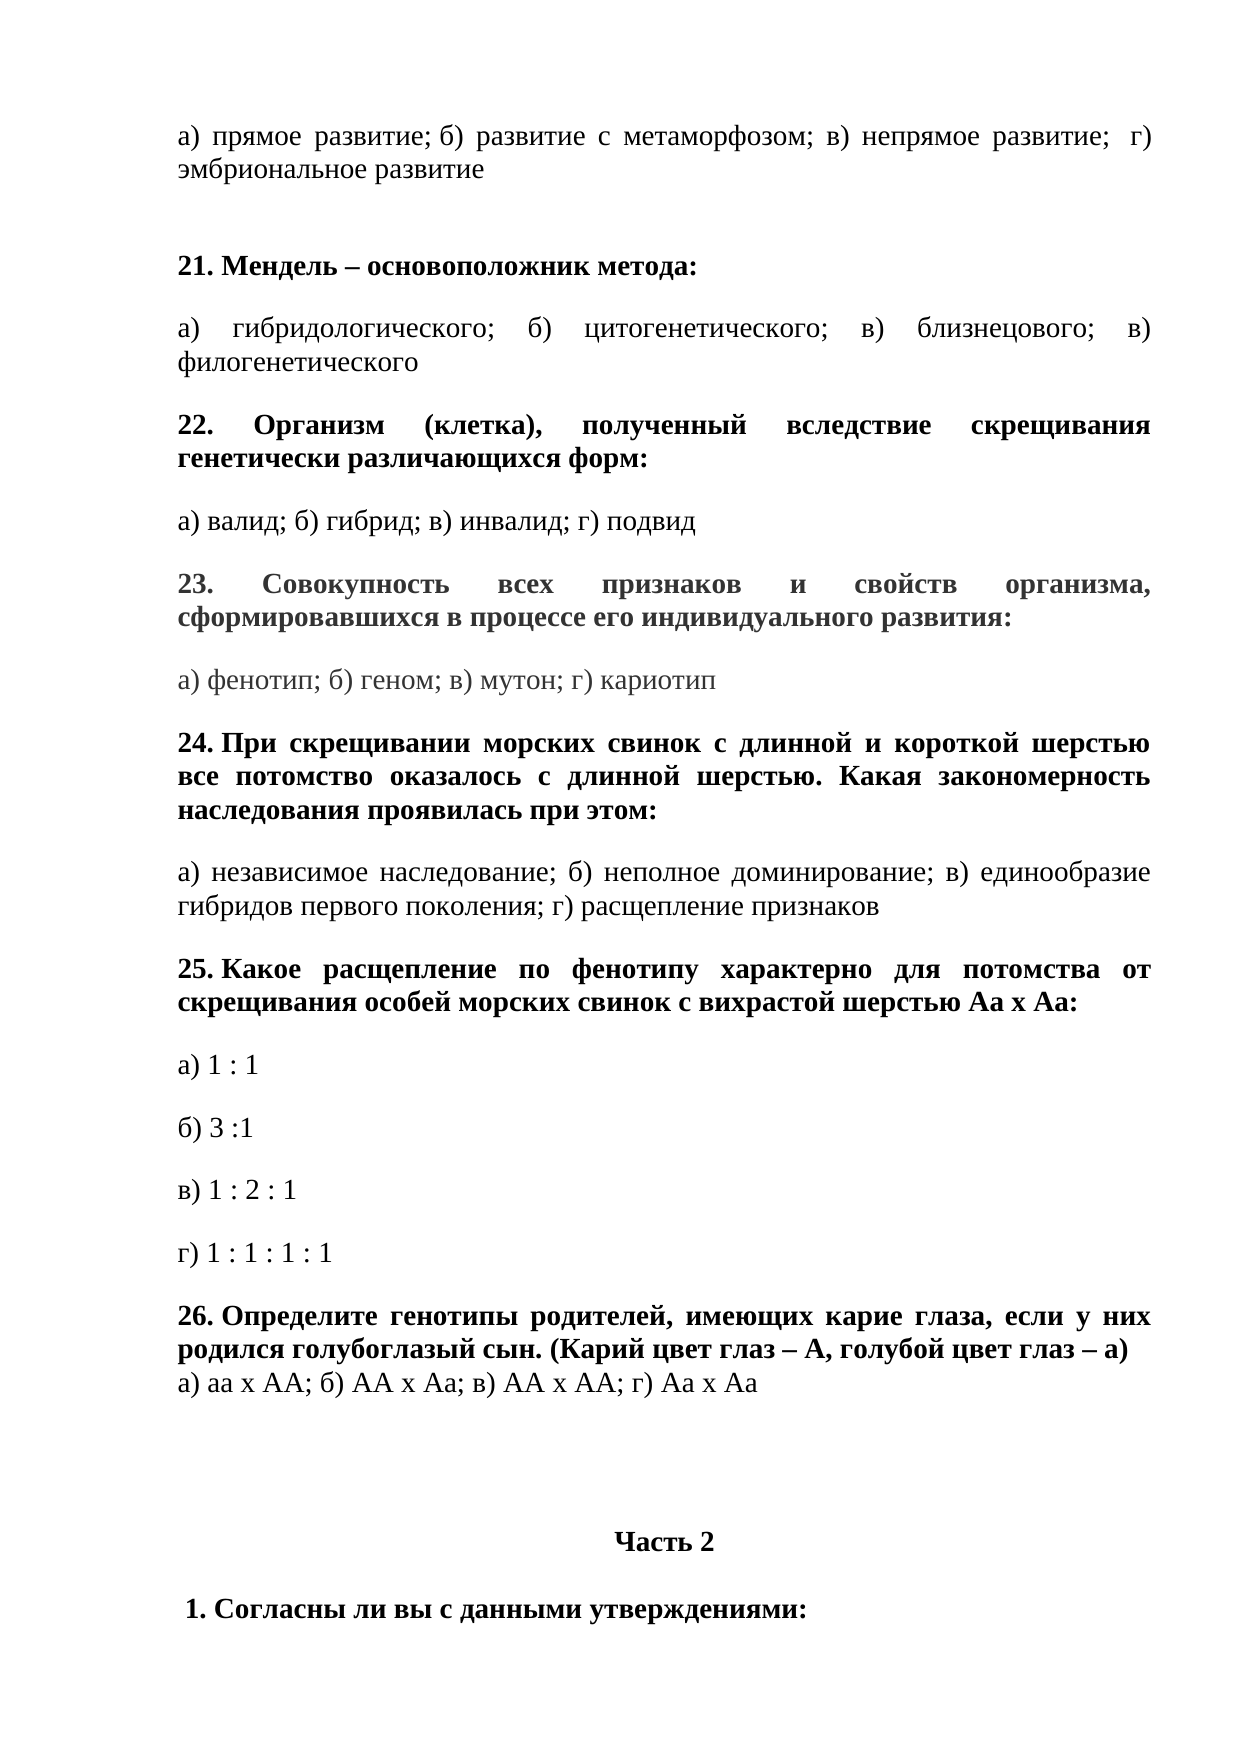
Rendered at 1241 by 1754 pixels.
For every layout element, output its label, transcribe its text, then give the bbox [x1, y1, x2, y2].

text г) 1 : 1 : 1 : 1 [177, 1235, 1152, 1269]
text 1. Согласны ли вы с данными утверждениями: [177, 1591, 1152, 1624]
text а) аа х АА; б) АА х Аа; в) АА х АА; г) Аа х Аа [177, 1365, 1152, 1398]
text 21. Мендель – основоположник метода: [177, 248, 1152, 281]
text Часть 2 [177, 1524, 1152, 1557]
text 23. Совокупность всех признаков и свойств организма, сформировавшихся в процессе его индивидуального развития: [177, 566, 1152, 633]
text б) 3 :1 [177, 1110, 1152, 1143]
text а) гибридологического; б) цитогенетического; в) близнецового; в) филогенетического [177, 311, 1152, 378]
text а) валид; б) гибрид; в) инвалид; г) подвид [177, 503, 1152, 537]
text в) 1 : 2 : 1 [177, 1172, 1152, 1206]
text 25. Какое расщепление по фенотипу характерно для потомства от скрещивания особей морских свинок с вихрастой шерстью Аа х Аа: [177, 951, 1152, 1018]
text 22. Организм (клетка), полученный вследствие скрещивания генетически различающихся форм: [177, 407, 1152, 474]
text 24. При скрещивании морских свинок с длинной и короткой шерстью все потомство оказалось с длинной шерстью. Какая закономерность наследования проявилась при этом: [177, 725, 1152, 825]
text а) фенотип; б) геном; в) мутон; г) кариотип [177, 662, 1152, 696]
text а) 1 : 1 [177, 1047, 1152, 1081]
text 26. Определите генотипы родителей, имеющих карие глаза, если у них родился голубоглазый сын. (Карий цвет глаз – А, голубой цвет глаз – а) [177, 1298, 1152, 1365]
text а) прямое развитие; б) развитие с метаморфозом; в) непрямое развитие; г) эмбриональное развитие [177, 118, 1152, 185]
text а) независимое наследование; б) неполное доминирование; в) единообразие гибридов первого поколения; г) расщепление признаков [177, 854, 1152, 922]
